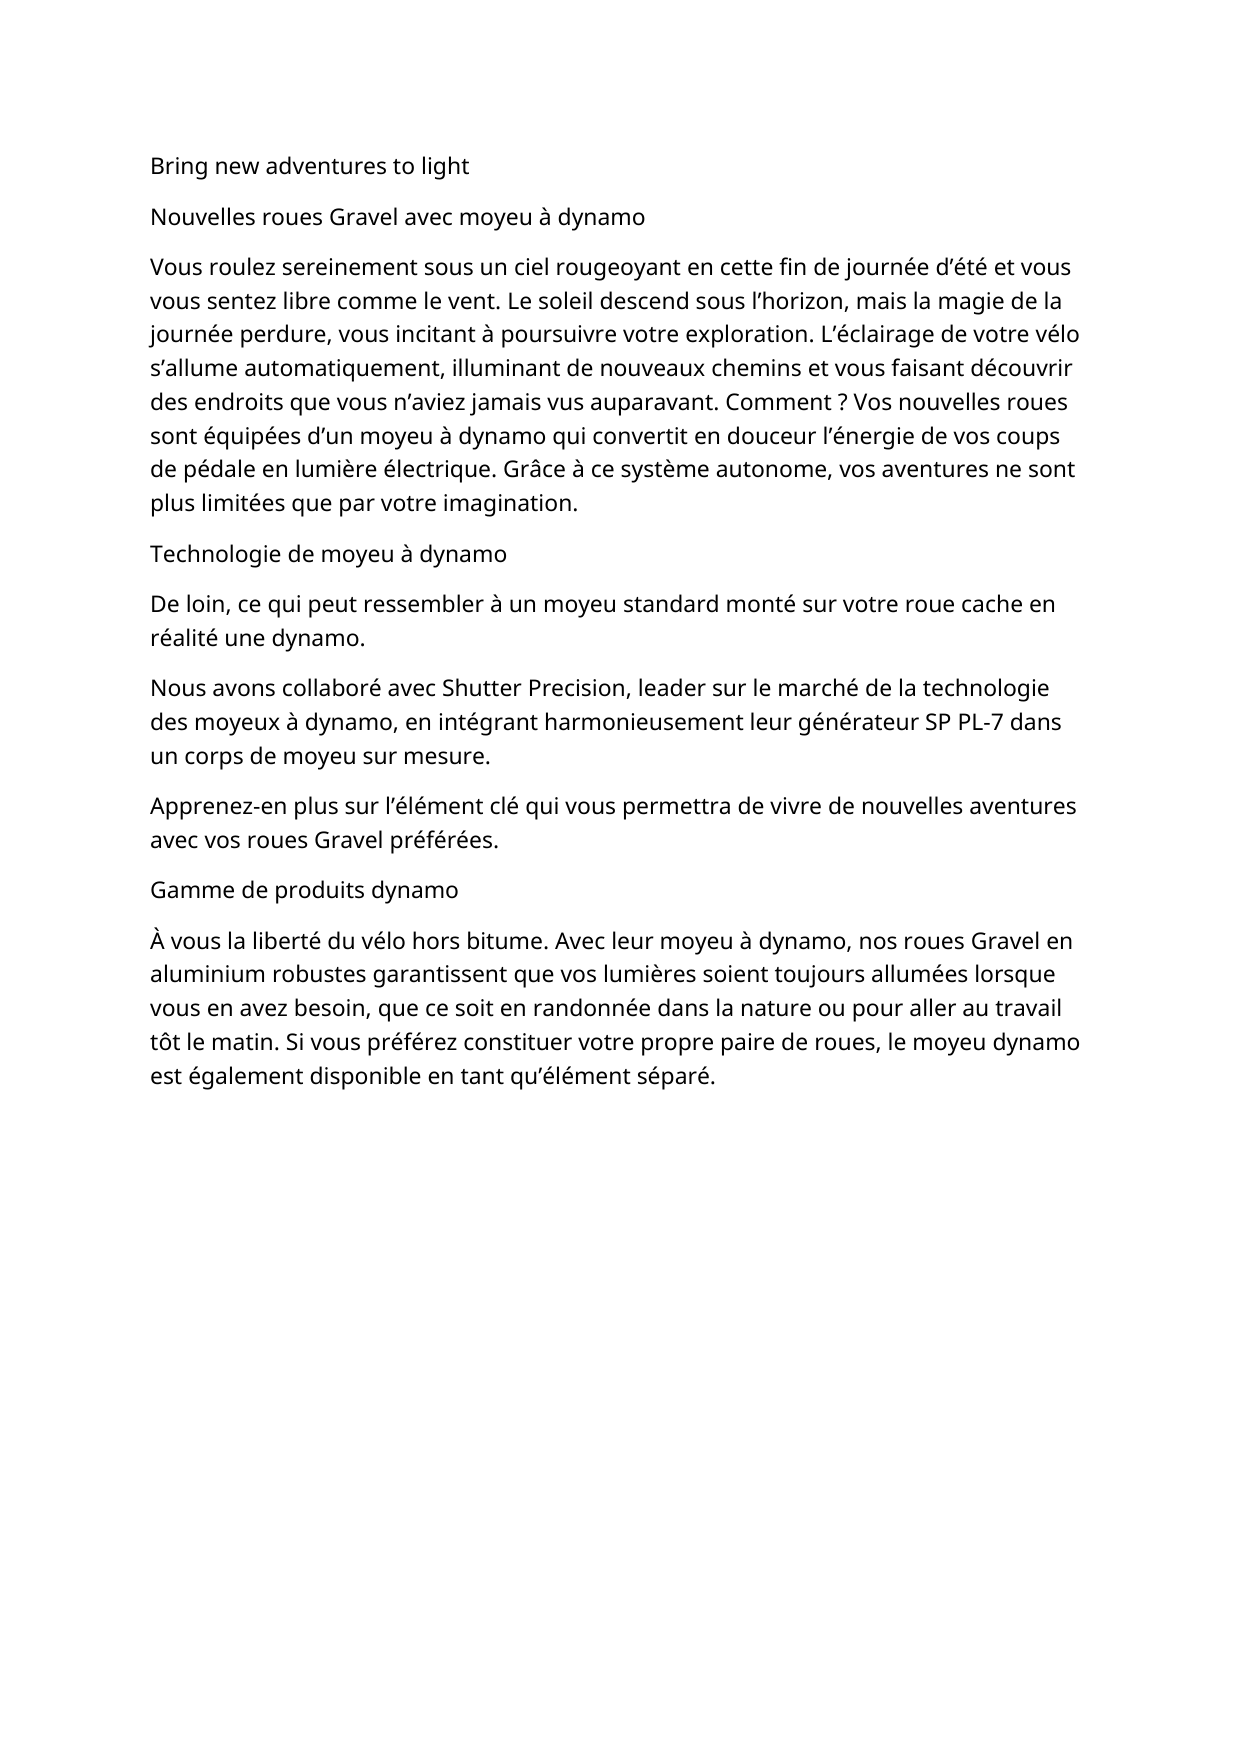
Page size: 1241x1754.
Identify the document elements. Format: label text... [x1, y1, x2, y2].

text Apprenez-en plus sur l’élément clé qui vous permettra de vivre de nouvelles aventures avec vos roues Gravel préférées. [150, 790, 1090, 855]
text Bring new adventures to light [150, 150, 1090, 181]
text De loin, ce qui peut ressembler à un moyeu standard monté sur votre roue cache en réalité une dynamo. [150, 588, 1090, 653]
text Vous roulez sereinement sous un ciel rougeoyant en cette fin de journée d’été et vous vous sentez libre comme le vent. Le soleil descend sous l’horizon, mais la magie de la journée perdure, vous incitant à poursuivre votre exploration. L’éclairage de votre vélo s’allume automatiquement, illuminant de nouveaux chemins et vous faisant découvrir des endroits que vous n’aviez jamais vus auparavant. Comment ? Vos nouvelles roues sont équipées d’un moyeu à dynamo qui convertit en douceur l’énergie de vos coups de pédale en lumière électrique. Grâce à ce système autonome, vos aventures ne sont plus limitées que par votre imagination. [150, 251, 1090, 518]
text Technologie de moyeu à dynamo [150, 537, 1090, 569]
text Nouvelles roues Gravel avec moyeu à dynamo [150, 200, 1090, 232]
text Gamme de produits dynamo [150, 874, 1090, 905]
text Nous avons collaboré avec Shutter Precision, leader sur le marché de la technologie des moyeux à dynamo, en intégrant harmonieusement leur générateur SP PL-7 dans un corps de moyeu sur mesure. [150, 672, 1090, 771]
text À vous la liberté du vélo hors bitume. Avec leur moyeu à dynamo, nos roues Gravel en aluminium robustes garantissent que vos lumières soient toujours allumées lorsque vous en avez besoin, que ce soit en randonnée dans la nature ou pour aller au travail tôt le matin. Si vous préférez constituer votre propre paire de roues, le moyeu dynamo est également disponible en tant qu’élément séparé. [150, 924, 1090, 1091]
